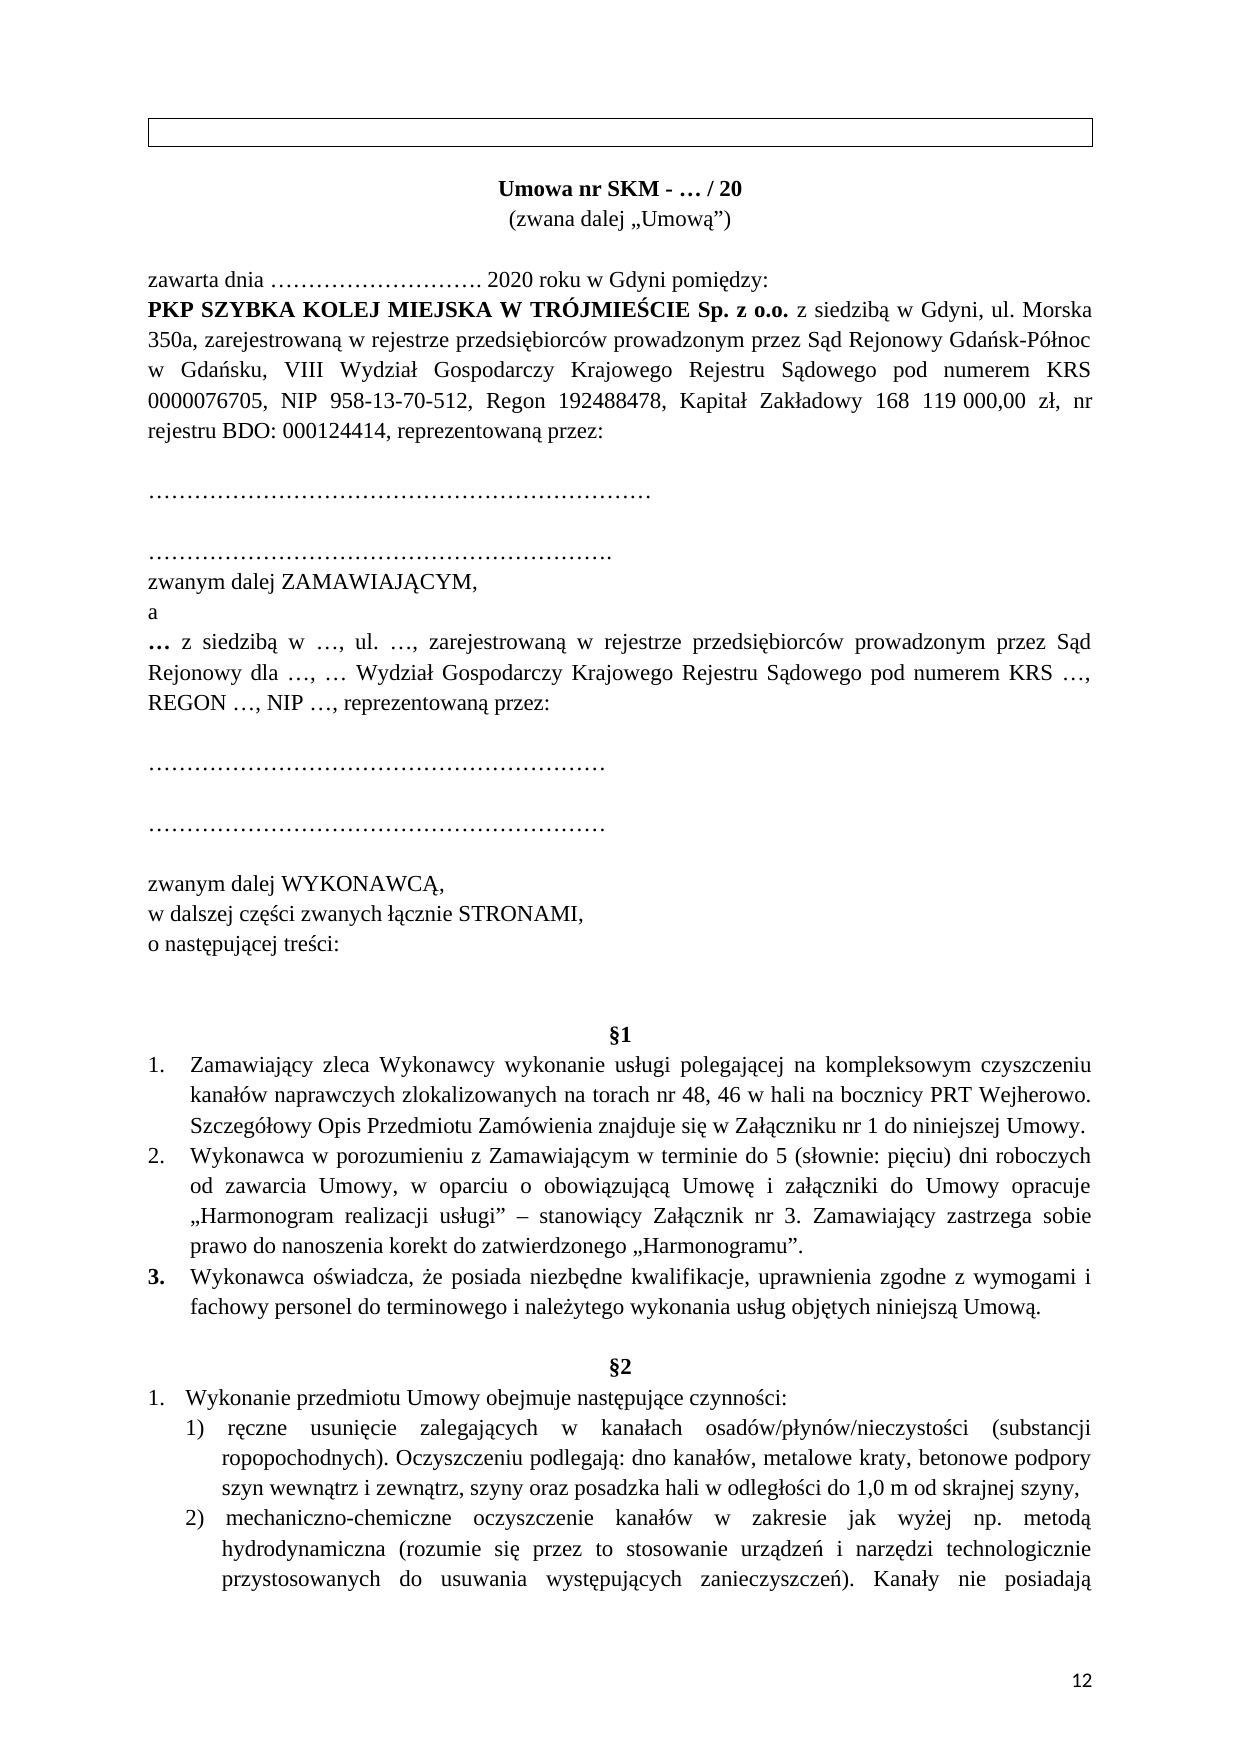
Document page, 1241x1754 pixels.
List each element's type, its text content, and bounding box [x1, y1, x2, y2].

text zwanym dalej WYKONAWCĄ, [148, 870, 1092, 896]
list Wykonawca w porozumieniu z Zamawiającym w terminie do 5 (słownie: pięciu) dni roboczych od zawarcia Umowy, w oparciu o obowiązującą Umowę i załączniki do Umowy opracuje „Harmonogram realizacji usługi” – stanowiący Załącznik nr 3. Zamawiający zastrzega sobie prawo do nanoszenia korekt do zatwierdzonego „Harmonogramu”. [148, 1142, 1092, 1259]
text …………………………………………………… [148, 810, 1092, 836]
text w dalszej części zwanych łącznie STRONAMI, [148, 900, 1092, 927]
text o następującej treści: [148, 931, 1092, 957]
text §2 [148, 1353, 1092, 1380]
text §1 [148, 1021, 1092, 1047]
list Wykonanie przedmiotu Umowy obejmuje następujące czynności: [148, 1384, 1092, 1410]
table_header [149, 119, 1092, 146]
text zawarta dnia ………………………. 2020 roku w Gdyni pomiędzy: [148, 266, 1092, 292]
text (zwana dalej „Umową”) [148, 206, 1092, 232]
text … z siedzibą w …, ul. …, zarejestrowaną w rejestrze przedsiębiorców prowadzonym przez Sąd Rejonowy dla …, … Wydział Gospodarczy Krajowego Rejestru Sądowego pod numerem KRS …, REGON …, NIP …, reprezentowaną przez: [148, 628, 1092, 715]
text ………………………………………………………… [148, 477, 1092, 504]
text Umowa nr SKM - … / 20 [148, 175, 1092, 202]
text PKP SZYBKA KOLEJ MIEJSKA W TRÓJMIEŚCIE Sp. z o.o. z siedzibą w Gdyni, ul. Morska 350a, zarejestrowaną w rejestrze przedsiębiorców prowadzonym przez Sąd Rejonowy Gdańsk-Północ w Gdańsku, VIII Wydział Gospodarczy Krajowego Rejestru Sądowego pod numerem KRS 0000076705, NIP 958-13-70-512, Regon 192488478, Kapitał Zakładowy 168 119 000,00 zł, nr rejestru BDO: 000124414, reprezentowaną przez: [148, 296, 1092, 443]
text zwanym dalej ZAMAWIAJĄCYM, [148, 568, 1092, 594]
text a [148, 598, 1092, 624]
list Wykonawca oświadcza, że posiada niezbędne kwalifikacje, uprawnienia zgodne z wymogami i fachowy personel do terminowego i należytego wykonania usług objętych niniejszą Umową. [148, 1263, 1092, 1319]
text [185, 1504, 1092, 1591]
text …………………………………………………… [148, 749, 1092, 776]
text 1) ręczne usunięcie zalegających w kanałach osadów/płynów/nieczystości (substancji ropopochodnych). Oczyszczeniu podlegają: dno kanałów, metalowe kraty, betonowe podpory szyn wewnątrz i zewnątrz, szyny oraz posadzka hali w odległości do 1,0 m od skrajnej szyny, [185, 1414, 1092, 1501]
list Zamawiający zleca Wykonawcy wykonanie usługi polegającej na kompleksowym czyszczeniu kanałów naprawczych zlokalizowanych na torach nr 48, 46 w hali na bocznicy PRT Wejherowo. Szczegółowy Opis Przedmiotu Zamówienia znajduje się w Załączniku nr 1 do niniejszej Umowy. [148, 1051, 1092, 1138]
text ……………………………………………………. [148, 538, 1092, 564]
